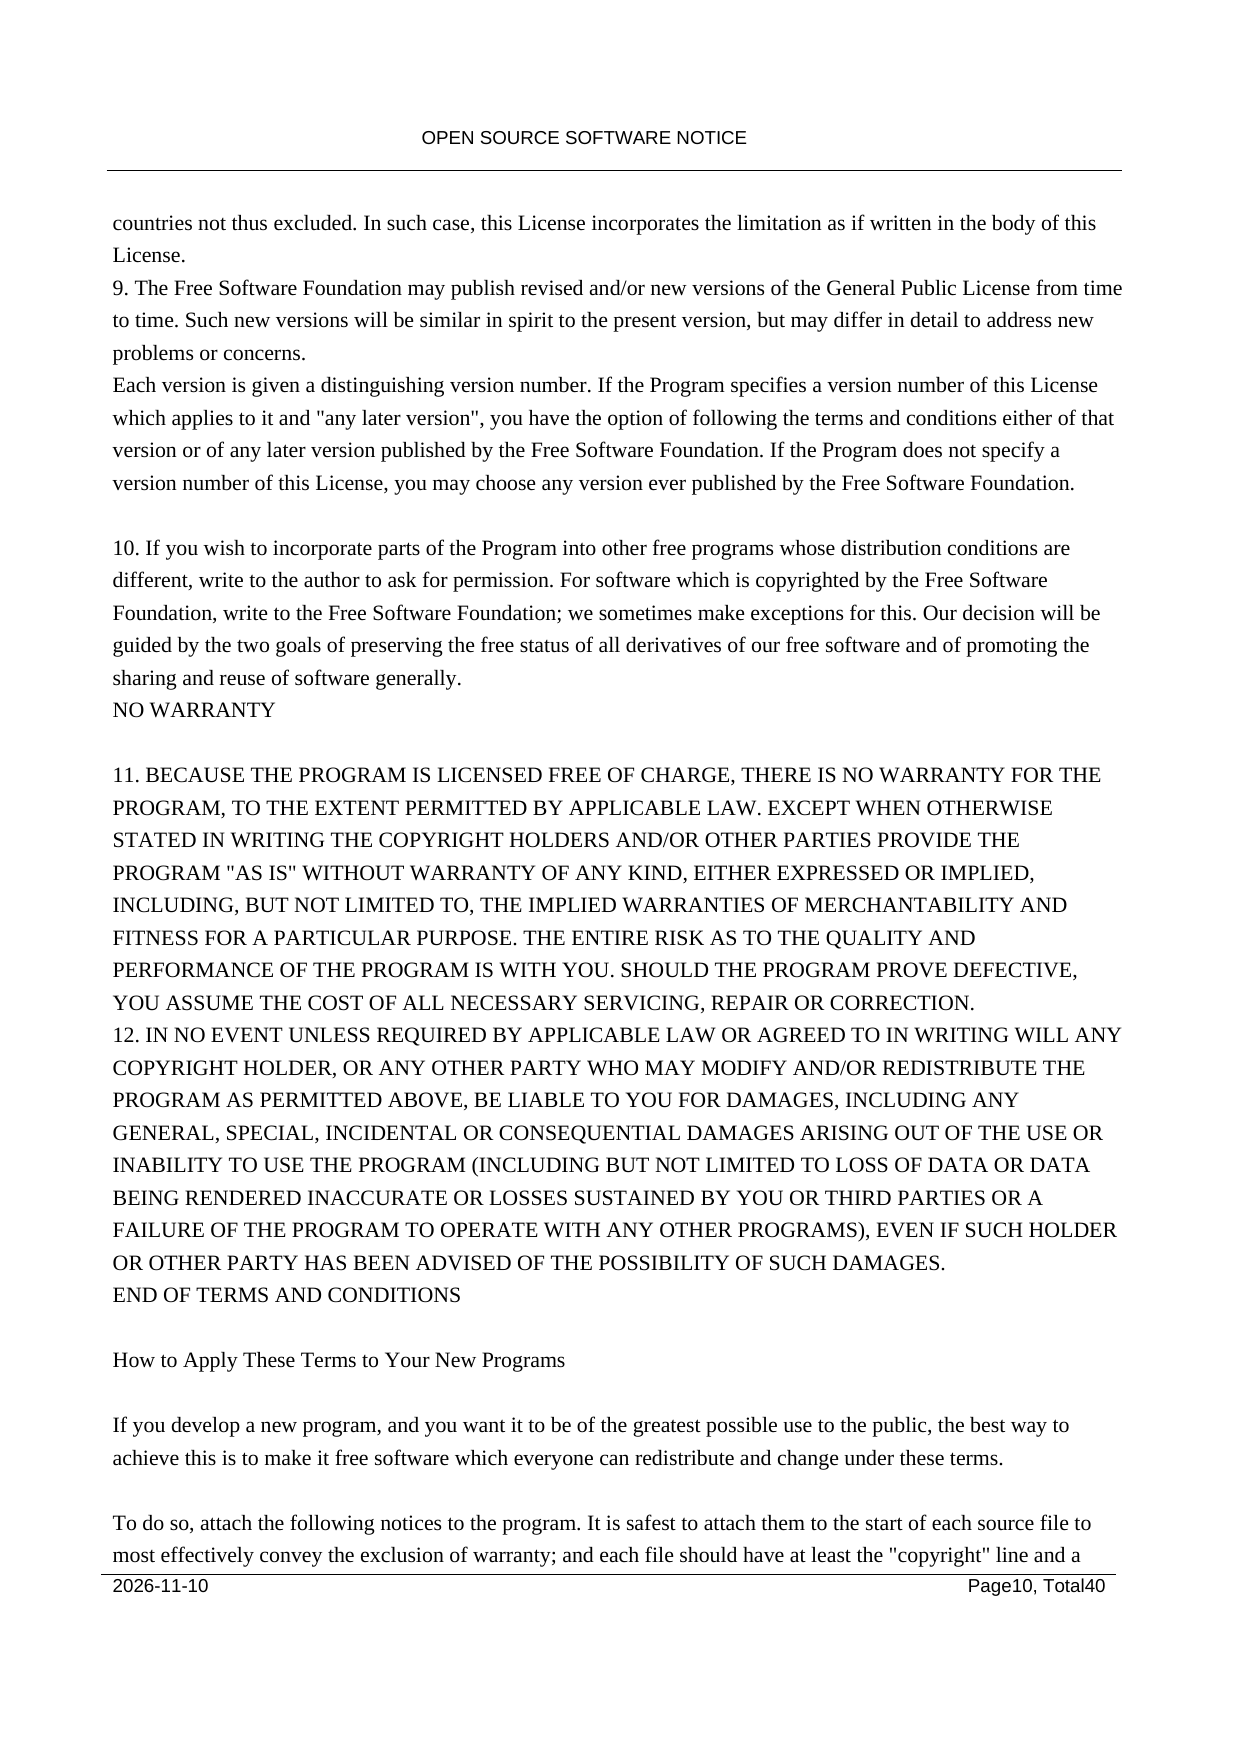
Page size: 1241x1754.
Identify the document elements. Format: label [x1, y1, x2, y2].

text [112, 206, 1128, 1571]
